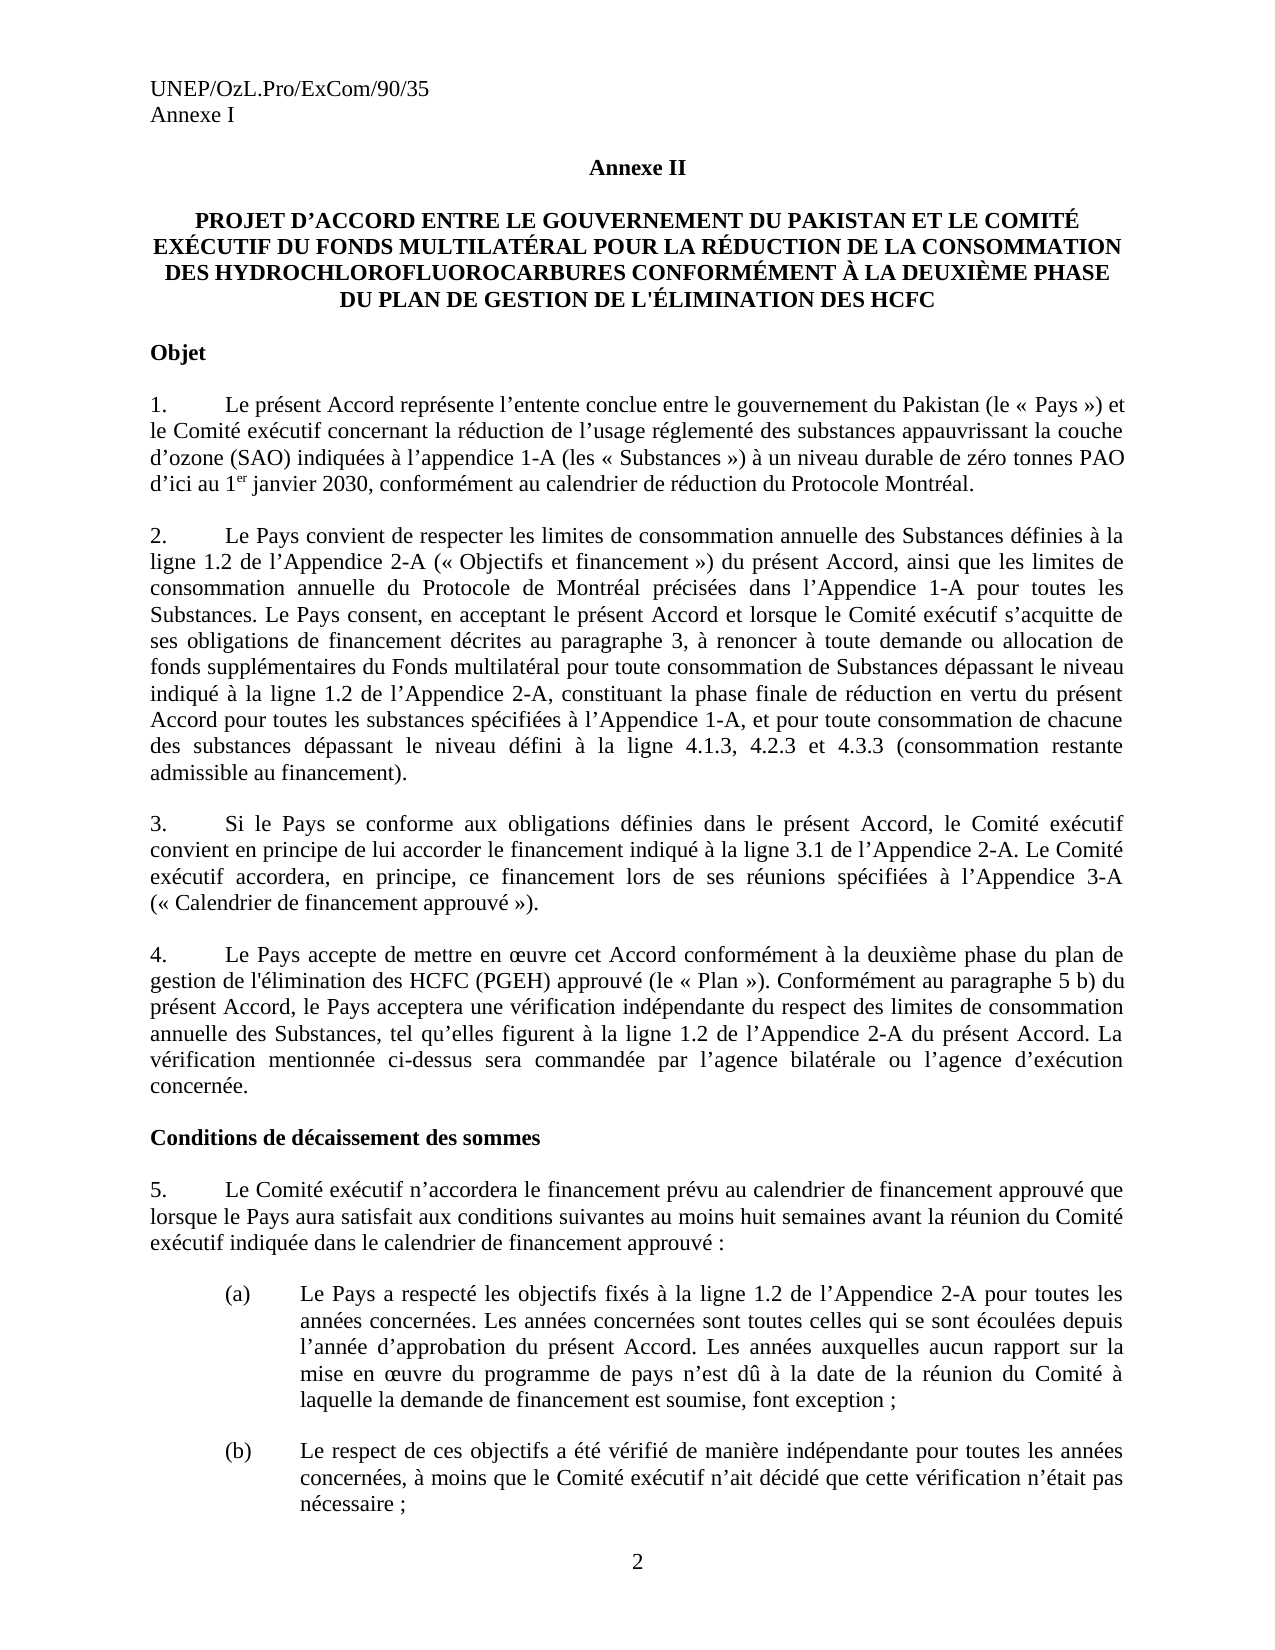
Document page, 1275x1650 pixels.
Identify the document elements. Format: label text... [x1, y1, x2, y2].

text Objet [150, 338, 1125, 365]
text Annexe II [150, 154, 1125, 180]
subtitle Le Comité exécutif n’accordera le financement prévu au calendrier de financement approuvé que lorsque le Pays aura satisfait aux conditions suivantes au moins huit semaines avant la réunion du Comité exécutif indiquée dans le calendrier de financement approuvé : [150, 1176, 1125, 1256]
subtitle Le respect de ces objectifs a été vérifié de manière indépendante pour toutes les années concernées, à moins que le Comité exécutif n’ait décidé que cette vérification n’était pas nécessaire ; [225, 1437, 1125, 1516]
text Conditions de décaissement des sommes [150, 1124, 1125, 1150]
text DU PLAN DE GESTION DE L'ÉLIMINATION DES HCFC [150, 286, 1125, 312]
subtitle Le Pays accepte de mettre en œuvre cet Accord conformément à la deuxième phase du plan de gestion de l'élimination des HCFC (PGEH) approuvé (le « Plan »). Conformément au paragraphe 5 b) du présent Accord, le Pays acceptera une vérification indépendante du respect des limites de consommation annuelle des Substances, tel qu’elles figurent à la ligne 1.2 de l’Appendice 2-A du présent Accord. La vérification mentionnée ci-dessus sera commandée par l’agence bilatérale ou l’agence d’exécution concernée. [150, 941, 1125, 1099]
subtitle Le Pays a respecté les objectifs fixés à la ligne 1.2 de l’Appendice 2-A pour toutes les années concernées. Les années concernées sont toutes celles qui se sont écoulées depuis l’année d’approbation du présent Accord. Les années auxquelles aucun rapport sur la mise en œuvre du programme de pays n’est dû à la date de la réunion du Comité à laquelle la demande de financement est soumise, font exception ; [225, 1281, 1125, 1412]
subtitle Le présent Accord représente l’entente conclue entre le gouvernement du Pakistan (le « Pays ») et le Comité exécutif concernant la réduction de l’usage réglementé des substances appauvrissant la couche d’ozone (SAO) indiquées à l’appendice 1-A (les « Substances ») à un niveau durable de zéro tonnes PAO d’ici au 1er janvier 2030, conformément au calendrier de réduction du Protocole Montréal. [150, 391, 1125, 497]
subtitle Si le Pays se conforme aux obligations définies dans le présent Accord, le Comité exécutif convient en principe de lui accorder le financement indiqué à la ligne 3.1 de l’Appendice 2-A. Le Comité exécutif accordera, en principe, ce financement lors de ses réunions spécifiées à l’Appendice 3-A (« Calendrier de financement approuvé »). [150, 810, 1125, 916]
text PROJET D’ACCORD ENTRE LE GOUVERNEMENT DU PAKISTAN ET LE COMITÉ EXÉCUTIF DU FONDS MULTILATÉRAL POUR LA RÉDUCTION DE LA CONSOMMATION DES HYDROCHLOROFLUOROCARBURES CONFORMÉMENT À LA DEUXIÈME PHASE [150, 207, 1125, 286]
subtitle Le Pays convient de respecter les limites de consommation annuelle des Substances définies à la ligne 1.2 de l’Appendice 2-A (« Objectifs et financement ») du présent Accord, ainsi que les limites de consommation annuelle du Protocole de Montréal précisées dans l’Appendice 1-A pour toutes les Substances. Le Pays consent, en acceptant le présent Accord et lorsque le Comité exécutif s’acquitte de ses obligations de financement décrites au paragraphe 3, à renoncer à toute demande ou allocation de fonds supplémentaires du Fonds multilatéral pour toute consommation de Substances dépassant le niveau indiqué à la ligne 1.2 de l’Appendice 2-A, constituant la phase finale de réduction en vertu du présent Accord pour toutes les substances spécifiées à l’Appendice 1-A, et pour toute consommation de chacune des substances dépassant le niveau défini à la ligne 4.1.3, 4.2.3 et 4.3.3 (consommation restante admissible au financement). [150, 522, 1125, 785]
